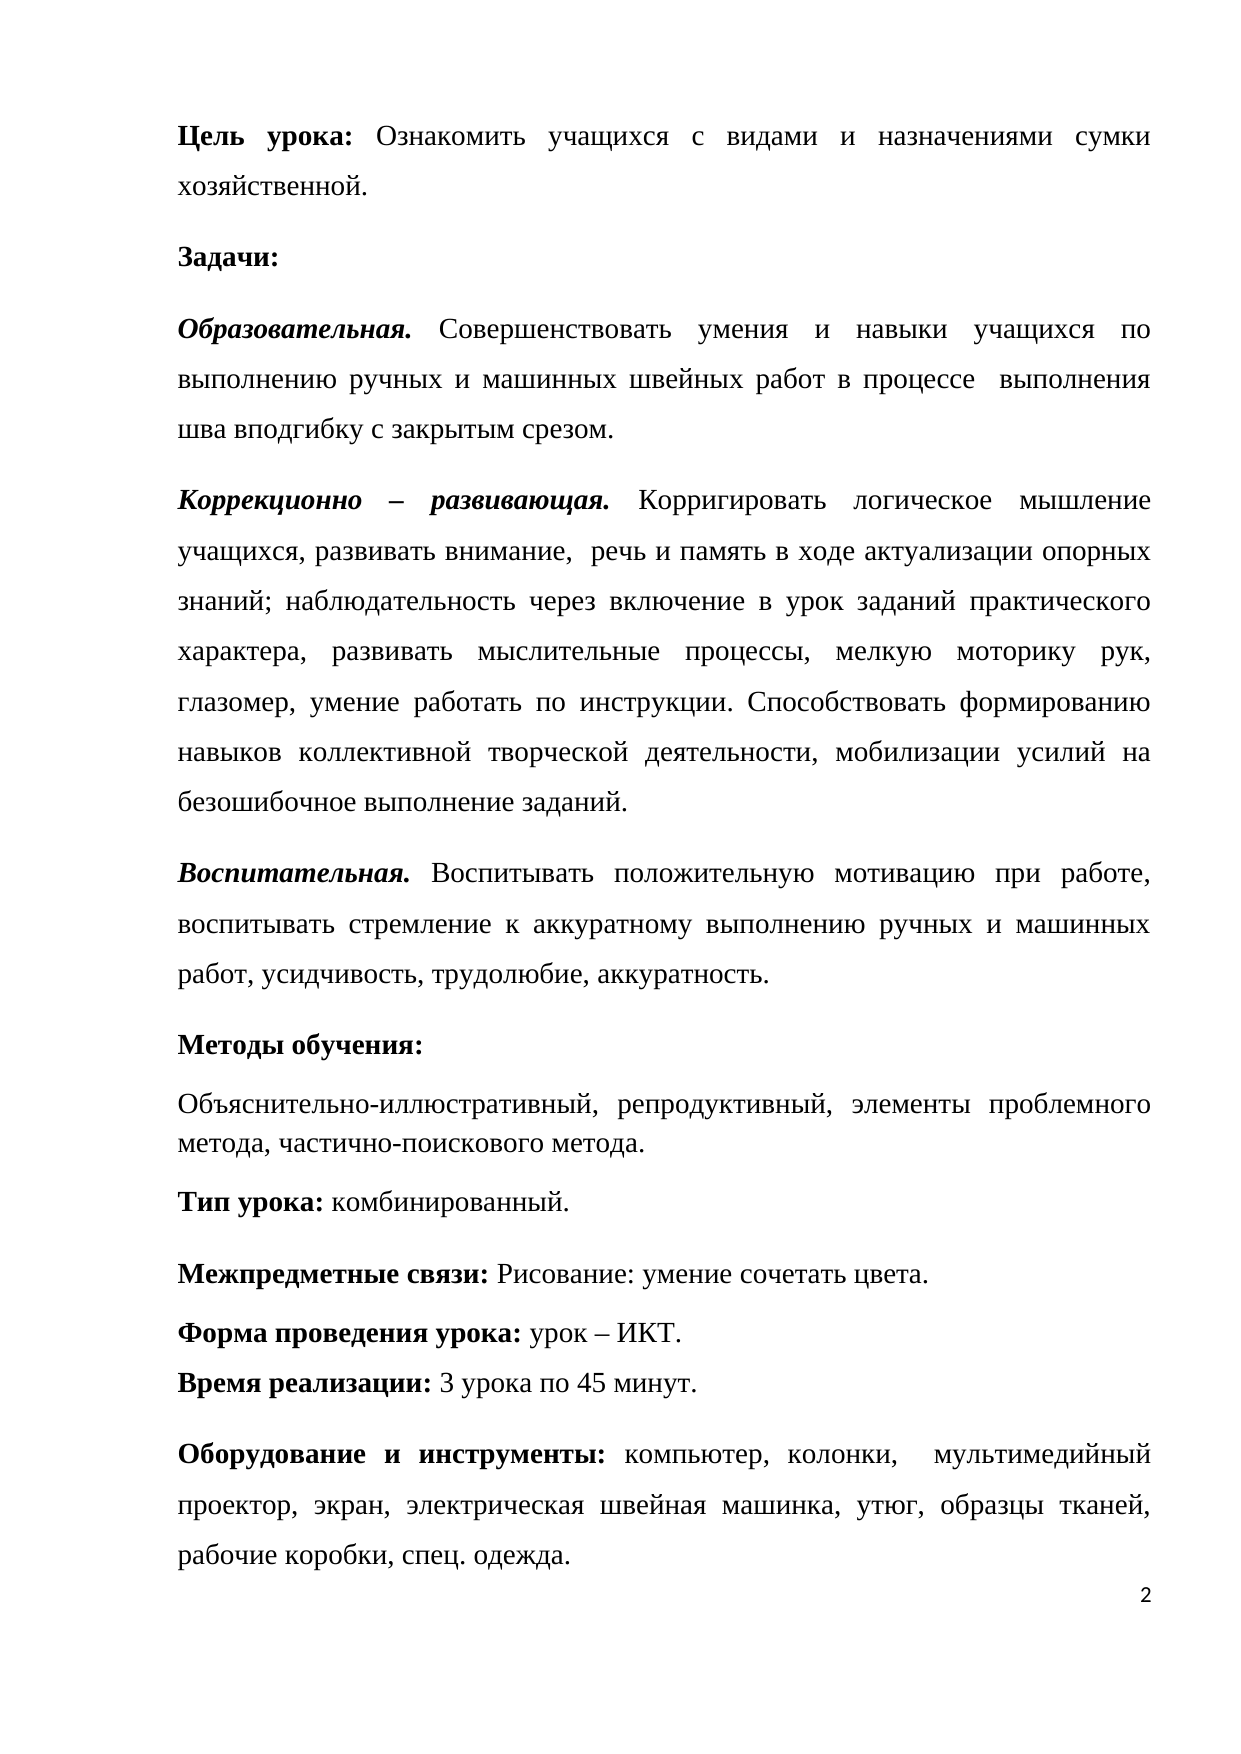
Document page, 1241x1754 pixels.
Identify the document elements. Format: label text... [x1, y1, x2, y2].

text Воспитательная. Воспитывать положительную мотивацию при работе, воспитывать стремление к аккуратному выполнению ручных и машинных работ, усидчивость, трудолюбие, аккуратность. [177, 856, 1152, 990]
text Форма проведения урока: урок – ИКТ. [177, 1315, 1152, 1349]
text Задачи: [177, 239, 1152, 273]
text Цель урока: Ознакомить учащихся с видами и назначениями сумки хозяйственной. [177, 118, 1152, 202]
text Оборудование и инструменты: компьютер, колонки, мультимедийный проектор, экран, электрическая швейная машинка, утюг, образцы тканей, рабочие коробки, спец. одежда. [177, 1437, 1152, 1571]
text Межпредметные связи: Рисование: умение сочетать цвета. [177, 1256, 1152, 1289]
text Тип урока: комбинированный. [177, 1184, 1152, 1218]
text Время реализации: 3 урока по 45 минут. [177, 1365, 1152, 1399]
text Образовательная. Совершенствовать умения и навыки учащихся по выполнению ручных и машинных швейных работ в процессе выполнения шва вподгибку с закрытым срезом. [177, 311, 1152, 445]
text Коррекционно – развивающая. Корригировать логическое мышление учащихся, развивать внимание, речь и память в ходе актуализации опорных знаний; наблюдательность через включение в урок заданий практического характера, развивать мыслительные процессы, мелкую моторику рук, глазомер, умение работать по инструкции. Способствовать формированию навыков коллективной творческой деятельности, мобилизации усилий на безошибочное выполнение заданий. [177, 482, 1152, 818]
text Объяснительно-иллюстративный, репродуктивный, элементы проблемного метода, частично-поискового метода. [177, 1087, 1152, 1159]
text Методы обучения: [177, 1027, 1152, 1061]
